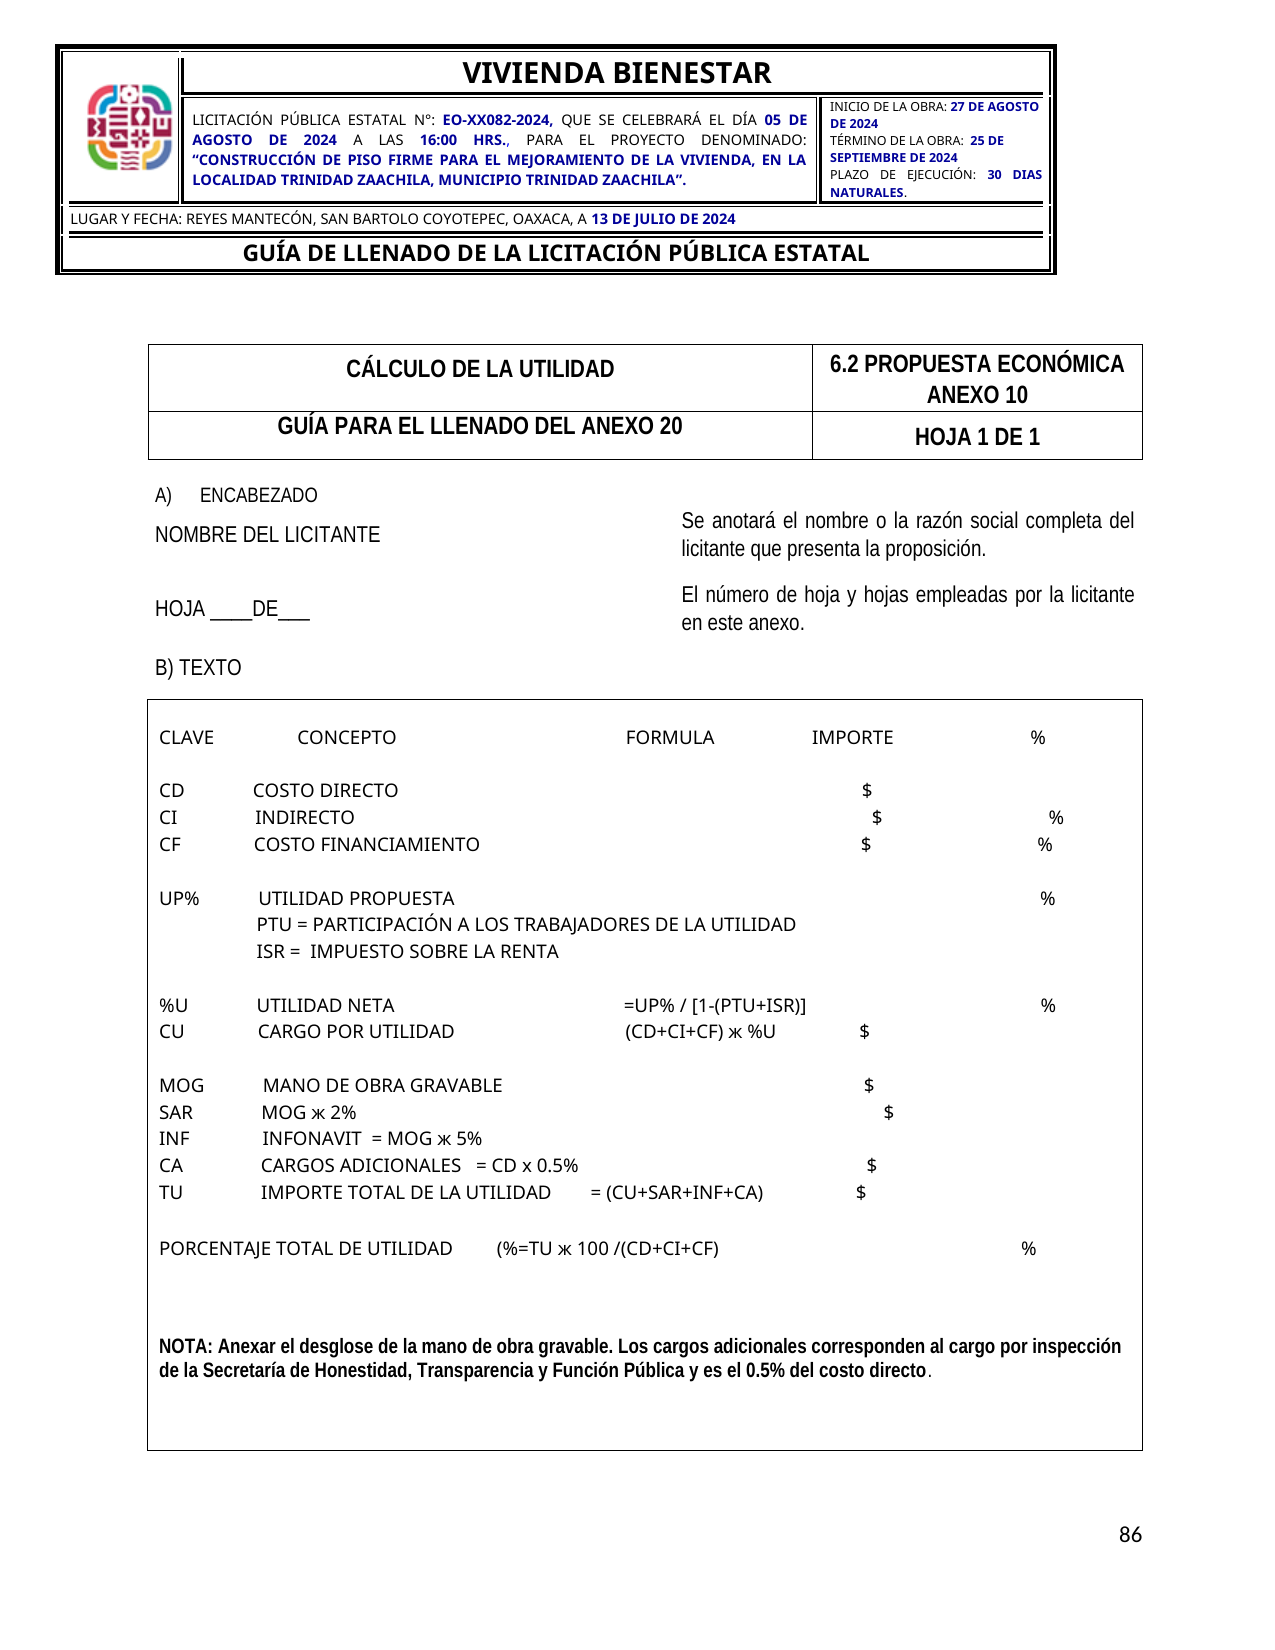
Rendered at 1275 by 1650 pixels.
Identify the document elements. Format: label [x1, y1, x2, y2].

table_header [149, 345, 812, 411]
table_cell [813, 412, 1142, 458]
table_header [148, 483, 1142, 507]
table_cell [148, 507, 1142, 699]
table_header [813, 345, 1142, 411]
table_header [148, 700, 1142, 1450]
picture [179, 76, 183, 176]
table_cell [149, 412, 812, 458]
picture [76, 76, 178, 176]
